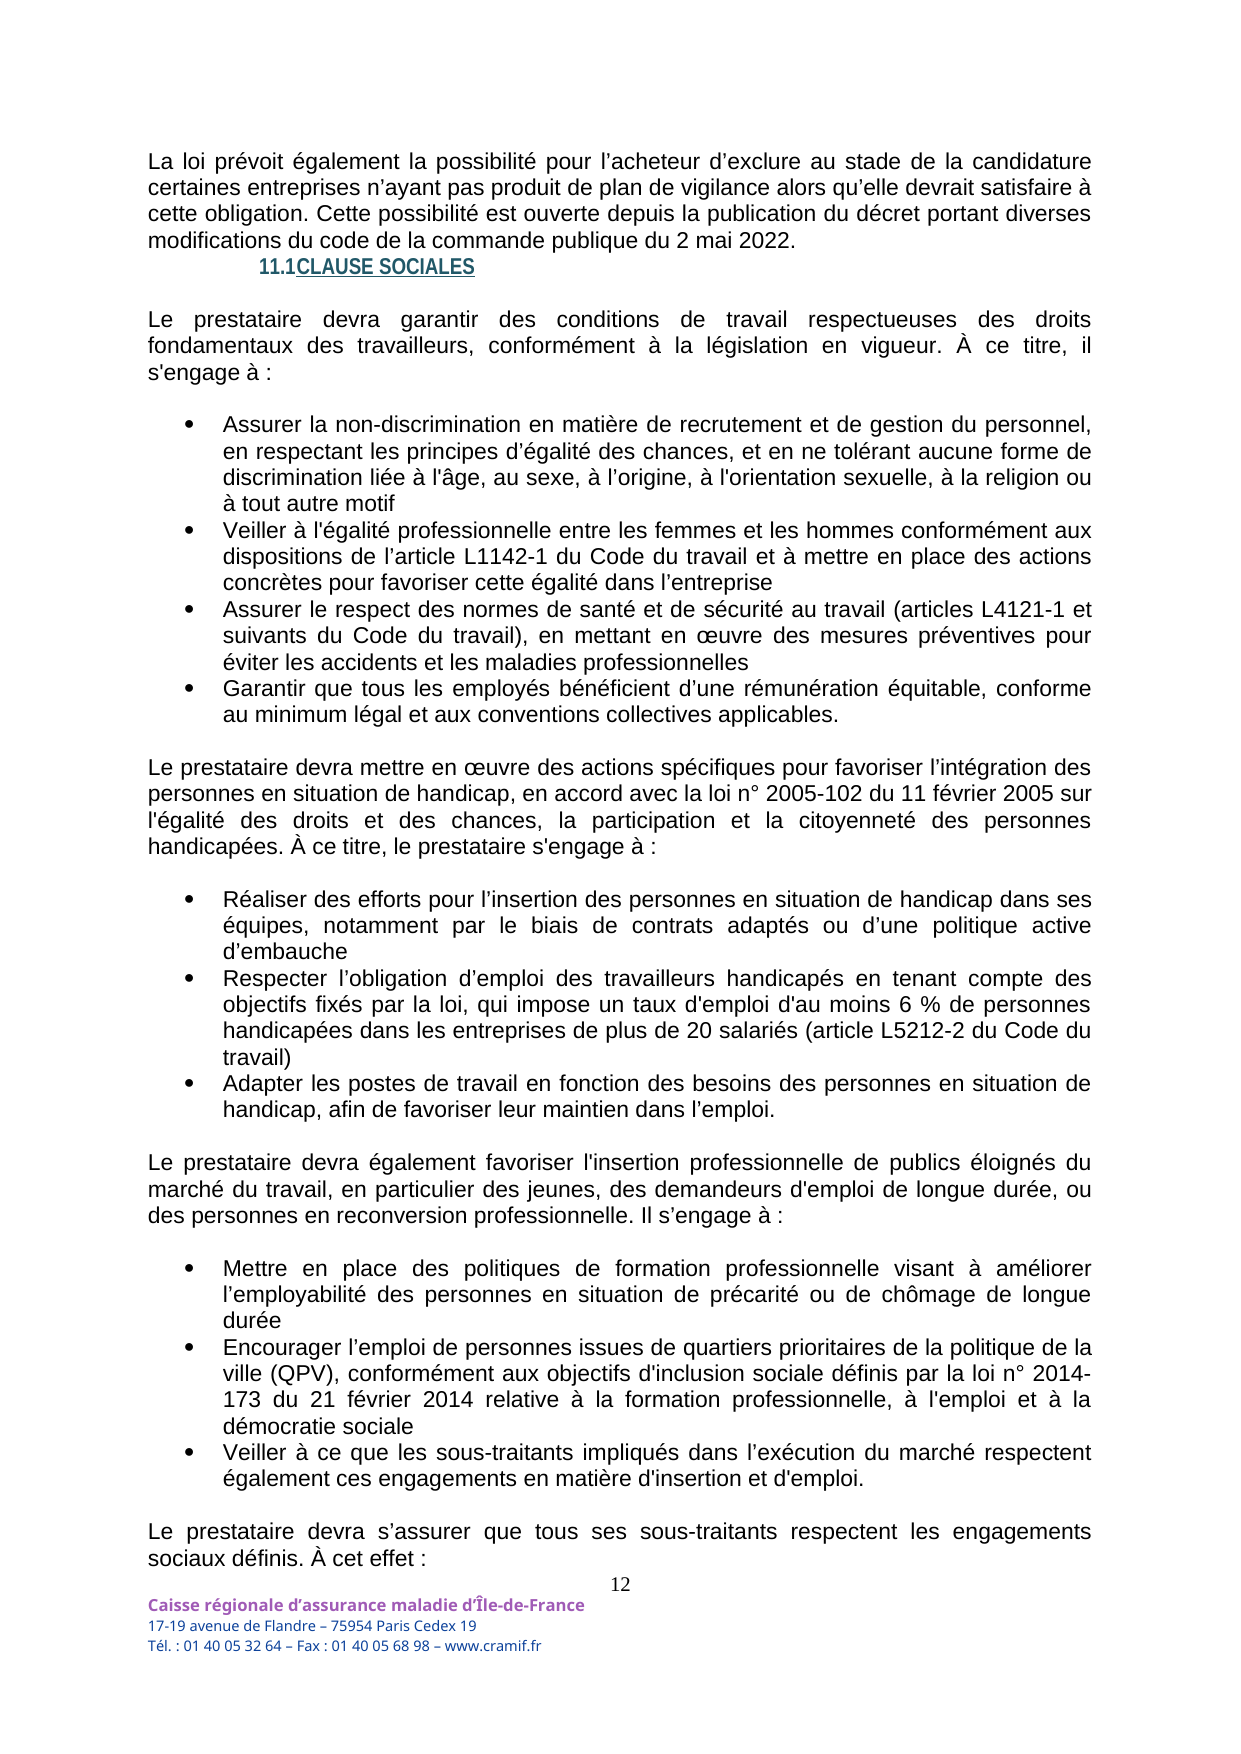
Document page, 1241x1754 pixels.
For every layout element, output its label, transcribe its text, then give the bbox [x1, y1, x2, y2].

list Veiller à ce que les sous-traitants impliqués dans l’exécution du marché respectent également ces engagements en matière d'insertion et d'emploi. [185, 1439, 1092, 1492]
list Assurer le respect des normes de santé et de sécurité au travail (articles L4121-1 et suivants du Code du travail), en mettant en œuvre des mesures préventives pour éviter les accidents et les maladies professionnelles [185, 596, 1092, 675]
list Mettre en place des politiques de formation professionnelle visant à améliorer l’employabilité des personnes en situation de précarité ou de chômage de longue durée [185, 1254, 1092, 1334]
text Le prestataire devra mettre en œuvre des actions spécifiques pour favoriser l’intégration des personnes en situation de handicap, en accord avec la loi n° 2005-102 du 11 février 2005 sur l'égalité des droits et des chances, la participation et la citoyenneté des personnes handicapées. À ce titre, le prestataire s'engage à : [148, 754, 1092, 859]
list Assurer la non-discrimination en matière de recrutement et de gestion du personnel, en respectant les principes d’égalité des chances, et en ne tolérant aucune forme de discrimination liée à l'âge, au sexe, à l’origine, à l'orientation sexuelle, à la religion ou à tout autre motif [185, 411, 1092, 517]
text Le prestataire devra garantir des conditions de travail respectueuses des droits fondamentaux des travailleurs, conformément à la législation en vigueur. À ce titre, il s'engage à : [148, 306, 1092, 385]
list Encourager l’emploi de personnes issues de quartiers prioritaires de la politique de la ville (QPV), conformément aux objectifs d'inclusion sociale définis par la loi n° 2014-173 du 21 février 2014 relative à la formation professionnelle, à l'emploi et à la démocratie sociale [185, 1334, 1092, 1439]
list Adapter les postes de travail en fonction des besoins des personnes en situation de handicap, afin de favoriser leur maintien dans l’emploi. [185, 1070, 1092, 1123]
text Le prestataire devra également favoriser l'insertion professionnelle de publics éloignés du marché du travail, en particulier des jeunes, des demandeurs d'emploi de longue durée, ou des personnes en reconversion professionnelle. Il s’engage à : [148, 1149, 1092, 1228]
text La loi prévoit également la possibilité pour l’acheteur d’exclure au stade de la candidature certaines entreprises n’ayant pas produit de plan de vigilance alors qu’elle devrait satisfaire à cette obligation. Cette possibilité est ouverte depuis la publication du décret portant diverses modifications du code de la commande publique du 2 mai 2022. [148, 148, 1092, 253]
list Veiller à l'égalité professionnelle entre les femmes et les hommes conformément aux dispositions de l’article L1142-1 du Code du travail et à mettre en place des actions concrètes pour favoriser cette égalité dans l’entreprise [185, 517, 1092, 596]
list Garantir que tous les employés bénéficient d’une rémunération équitable, conforme au minimum légal et aux conventions collectives applicables. [185, 675, 1092, 727]
subtitle CLAUSE SOCIALES [259, 253, 1092, 279]
list Respecter l’obligation d’emploi des travailleurs handicapés en tenant compte des objectifs fixés par la loi, qui impose un taux d'emploi d'au moins 6 % de personnes handicapées dans les entreprises de plus de 20 salariés (article L5212-2 du Code du travail) [185, 965, 1092, 1070]
text Le prestataire devra s’assurer que tous ses sous-traitants respectent les engagements sociaux définis. À cet effet : [148, 1518, 1092, 1571]
list Réaliser des efforts pour l’insertion des personnes en situation de handicap dans ses équipes, notamment par le biais de contrats adaptés ou d’une politique active d’embauche [185, 886, 1092, 965]
